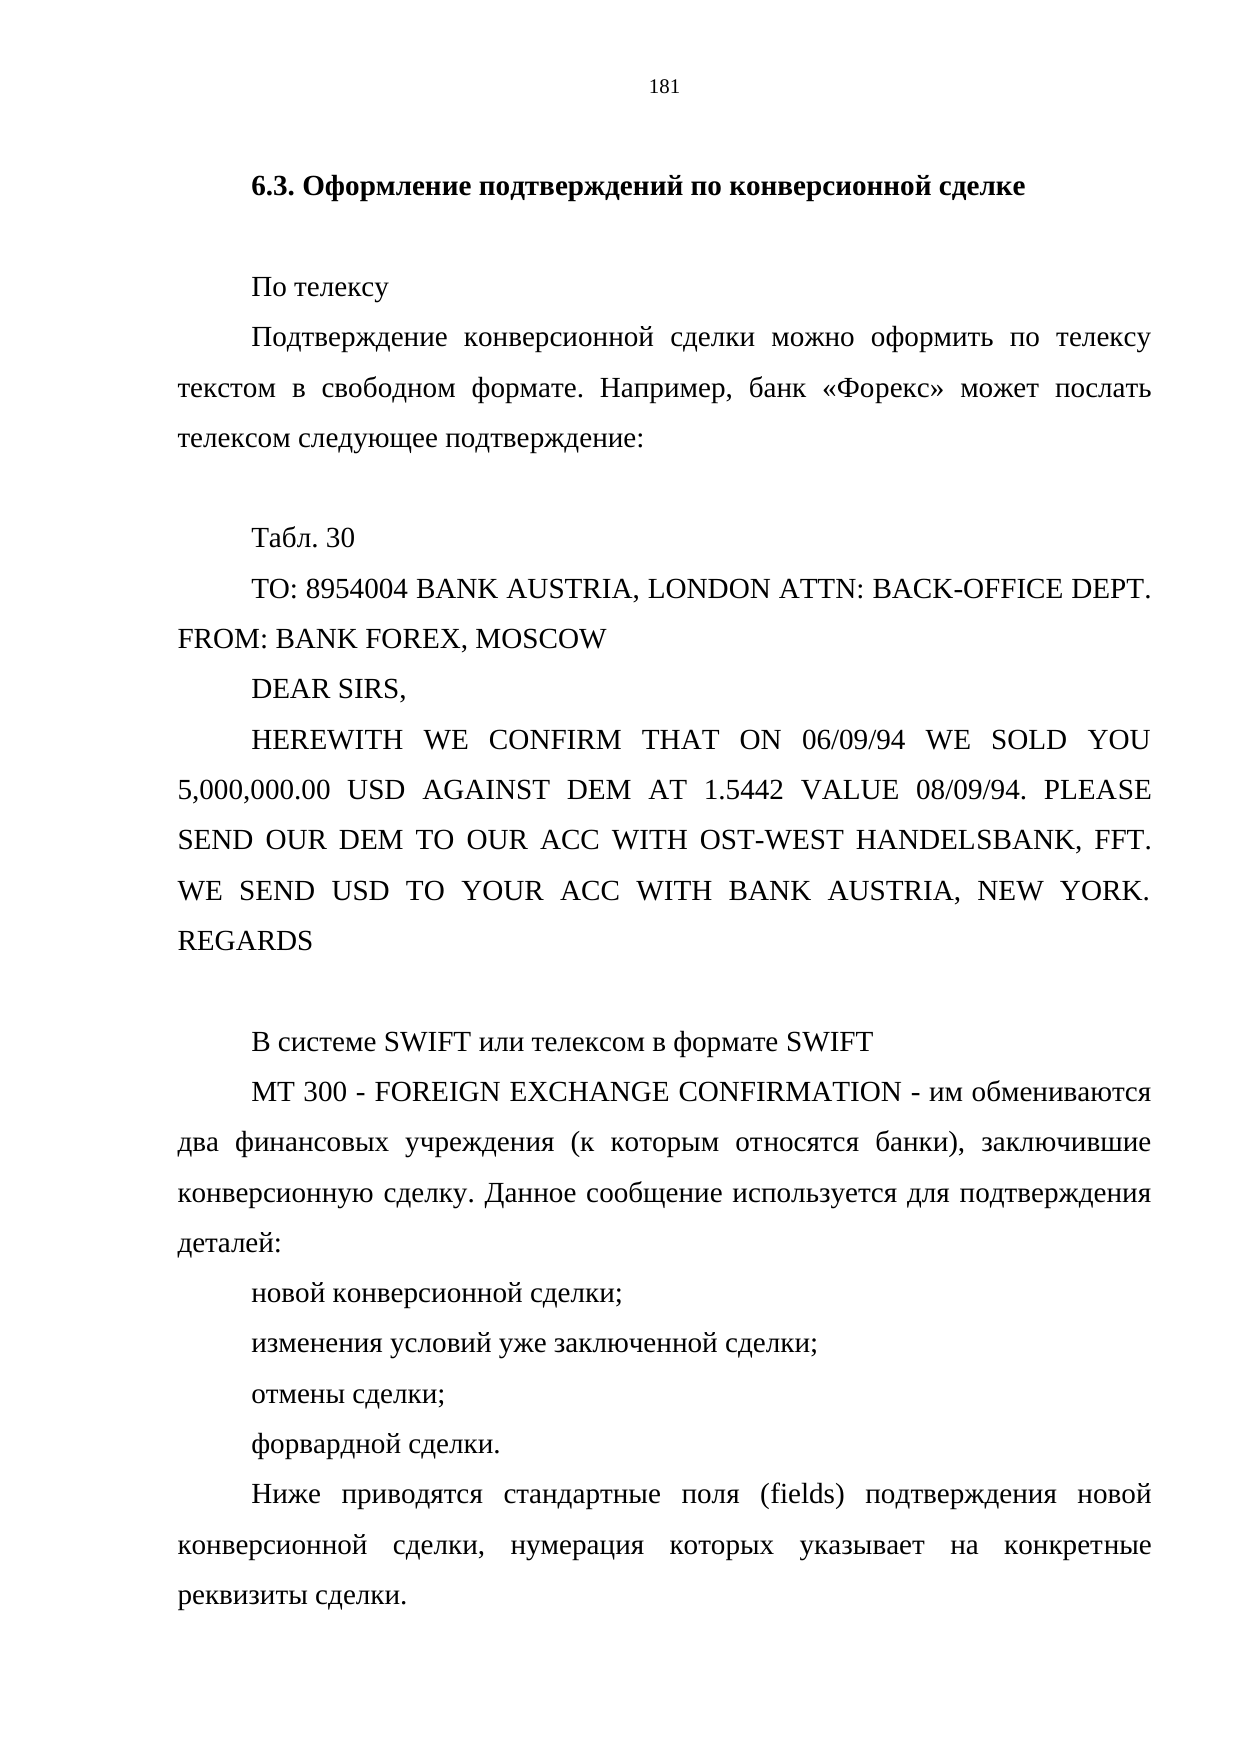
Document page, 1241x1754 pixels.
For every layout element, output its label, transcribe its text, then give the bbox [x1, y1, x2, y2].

text DEAR SIRS, [177, 672, 1152, 705]
text 6.3. Оформление подтверждений по конверсионной сделке [177, 168, 1152, 202]
text форвардной сделки. [177, 1426, 1152, 1460]
text Ниже приводятся стандартные поля (fields) подтверждения новой конверсионной сделки, нумерация которых указывает на конкретные реквизиты сделки. [177, 1477, 1152, 1611]
text новой конверсионной сделки; [177, 1275, 1152, 1309]
text HEREWITH WE CONFIRM THAT ON 06/09/94 WE SOLD YOU 5,000,000.00 USD AGAINST DEM AT 1.5442 VALUE 08/09/94. PLEASE SEND OUR DEM TO OUR ACC WITH OST-WEST HANDELSBANK, FFT. WE SEND USD TO YOUR ACC WITH BANK AUSTRIA, NEW YORK. REGARDS [177, 722, 1152, 957]
text изменения условий уже заключенной сделки; [177, 1326, 1152, 1359]
text В системе SWIFT или телексом в формате SWIFT [177, 1024, 1152, 1057]
text ТО: 8954004 BANK AUSTRIA, LONDON ATTN: BACK-OFFICE DEPT. FROM: BANK FOREX, MOSCOW [177, 571, 1152, 655]
text По телексу [177, 269, 1152, 303]
text МТ 300 - FOREIGN EXCHANGE CONFIRMATION - им обмениваются два финансовых учреждения (к которым относятся банки), заключившие конверсионную сделку. Данное сообщение используется для подтверждения деталей: [177, 1074, 1152, 1258]
text Табл. 30 [177, 521, 1152, 554]
text отмены сделки; [177, 1376, 1152, 1409]
text Подтверждение конверсионной сделки можно оформить по телексу текстом в свободном формате. Например, банк «Форекс» может послать телексом следующее подтверждение: [177, 319, 1152, 453]
